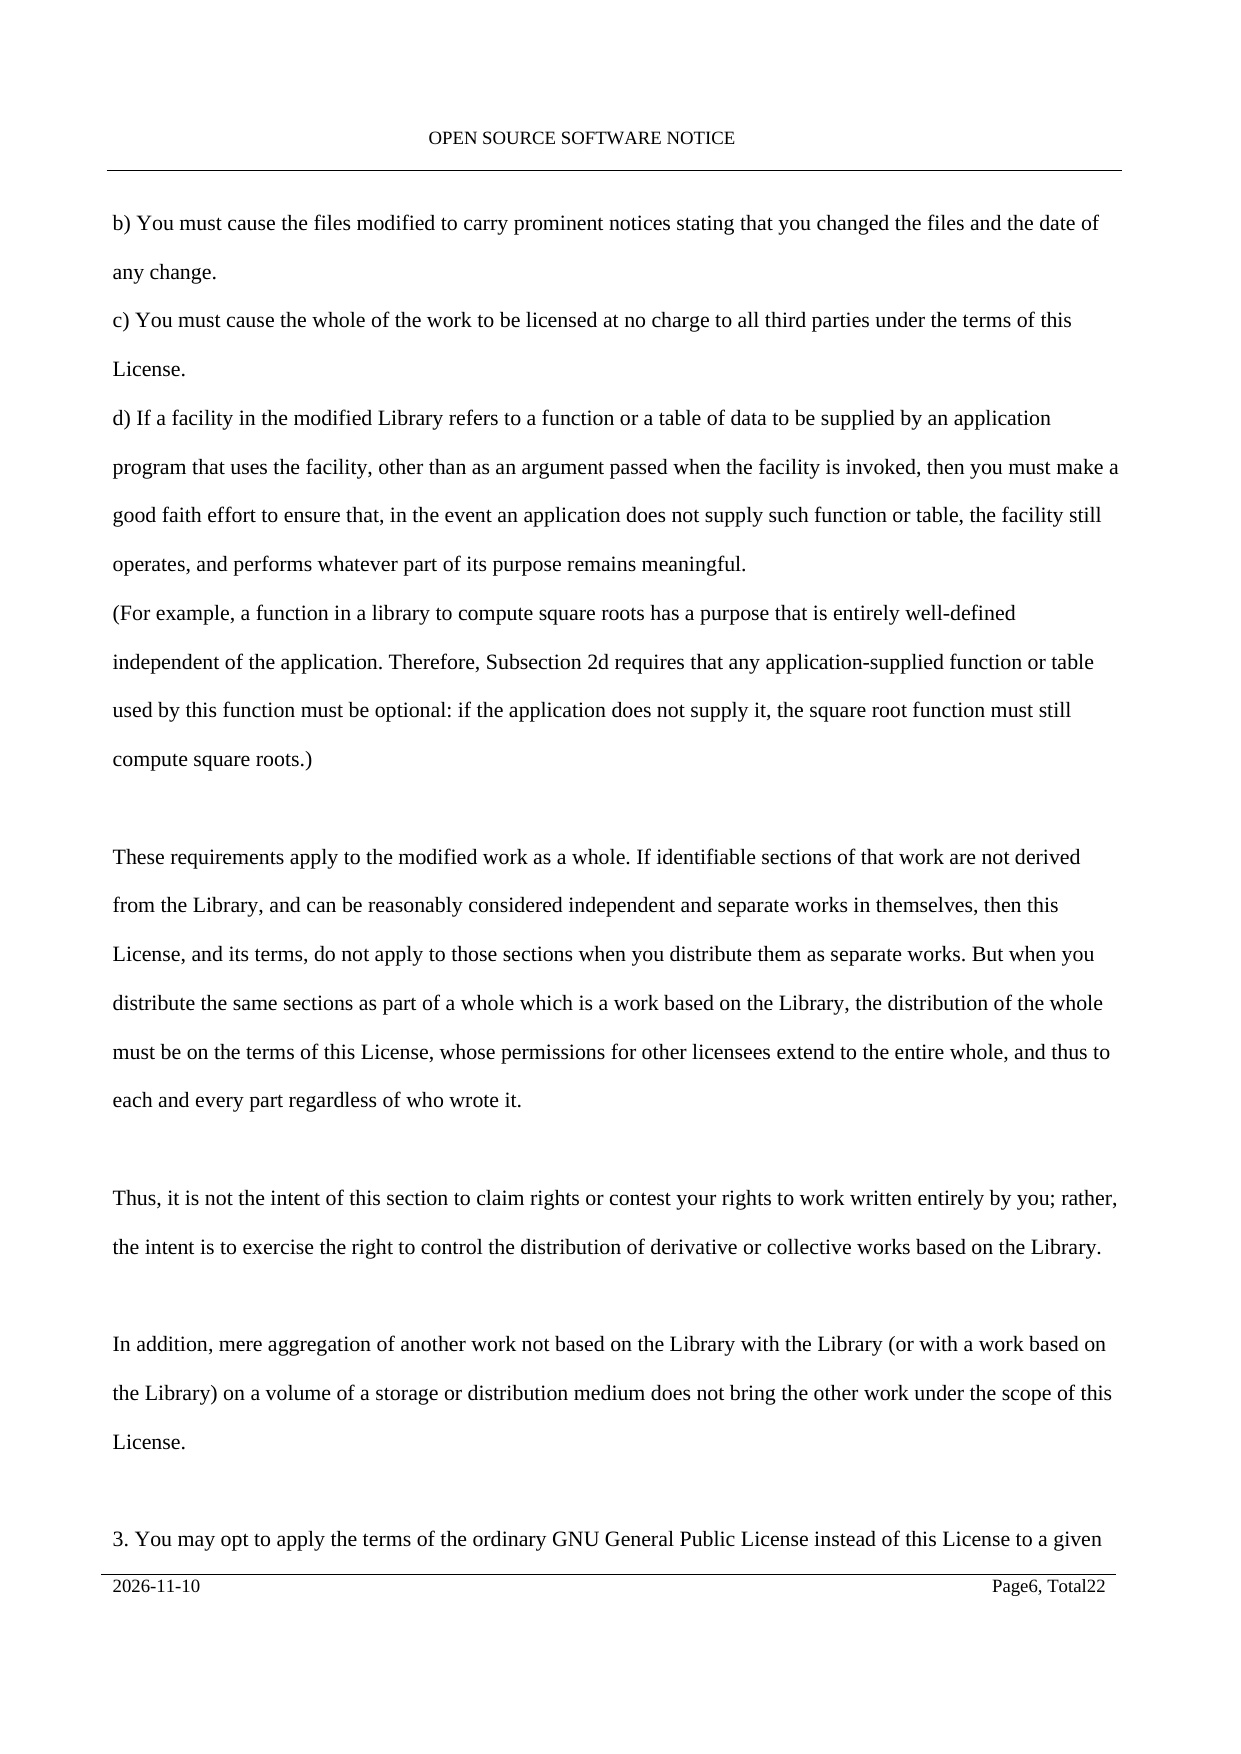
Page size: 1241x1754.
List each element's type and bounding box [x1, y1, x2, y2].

text [112, 206, 1128, 1555]
